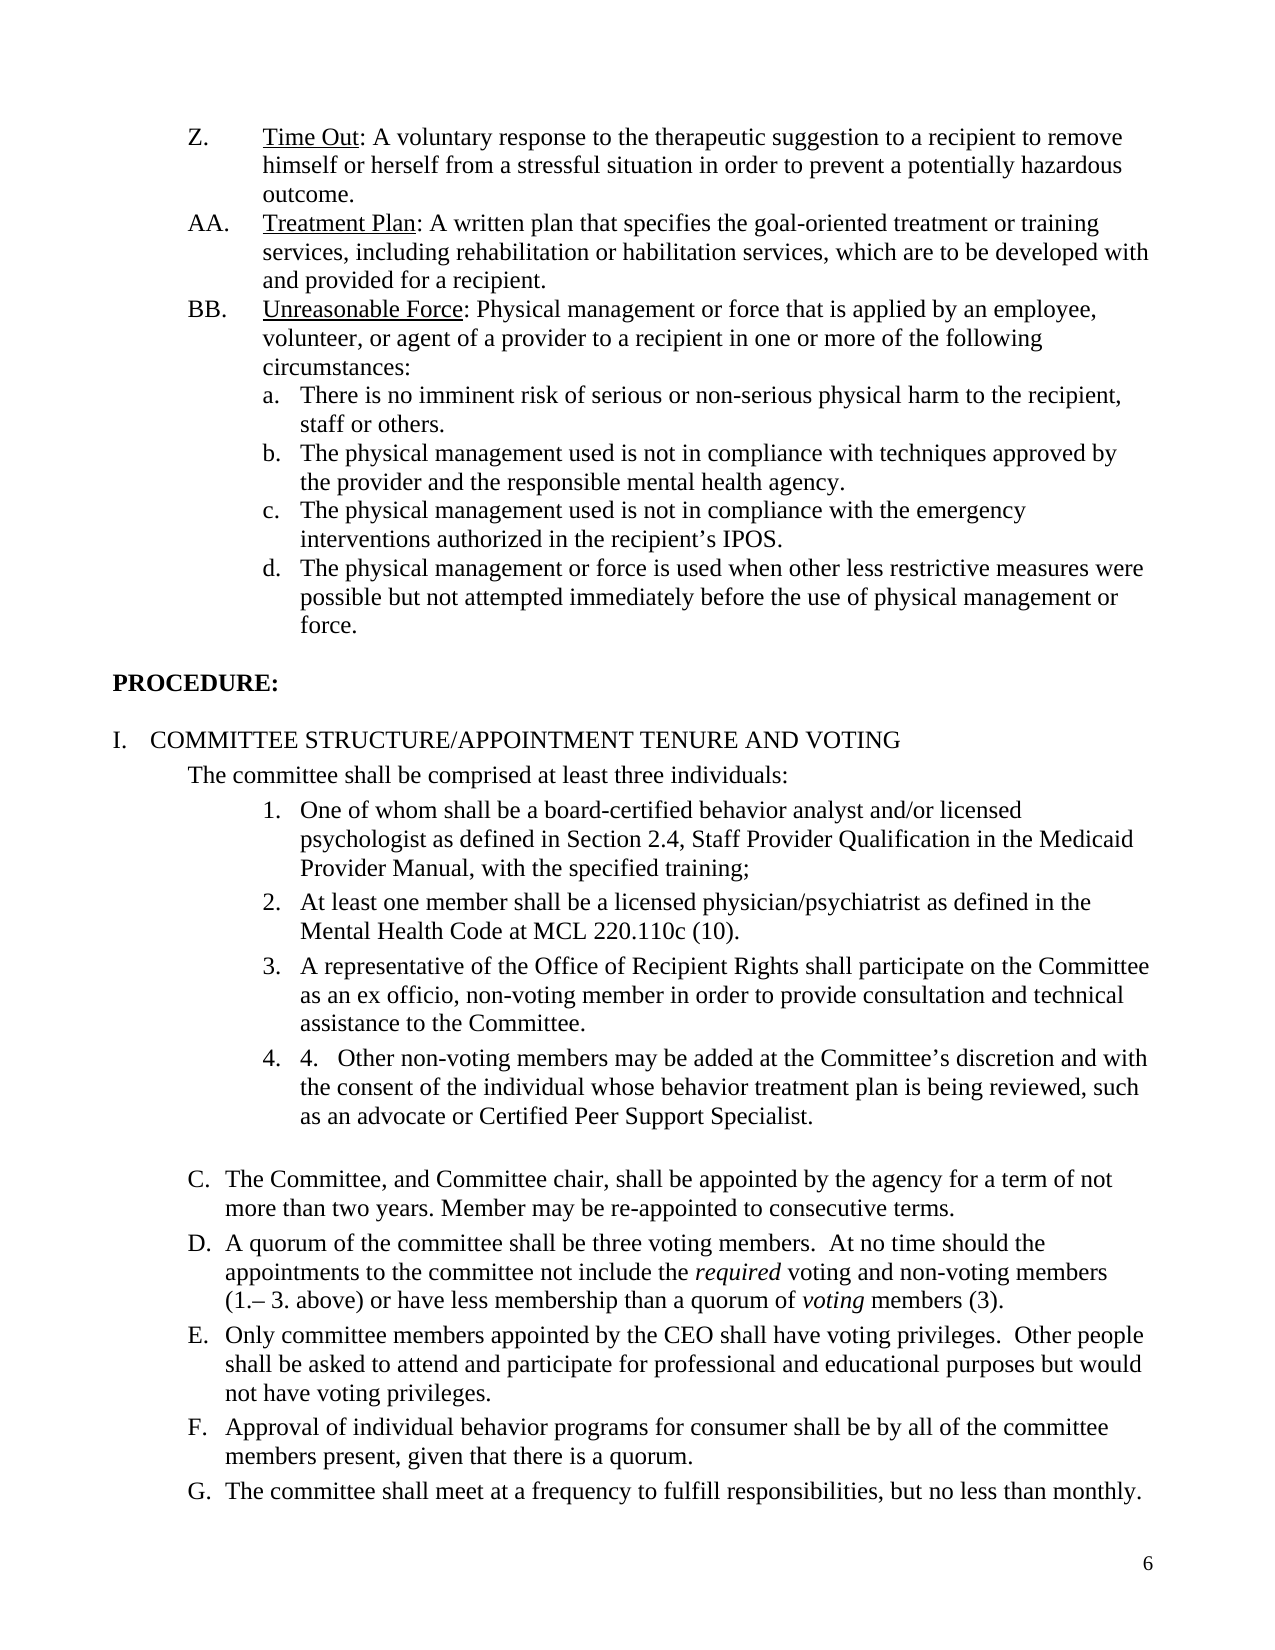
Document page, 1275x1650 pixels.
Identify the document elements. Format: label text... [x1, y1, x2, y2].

list One of whom shall be a board-certified behavior analyst and/or licensed psychologist as defined in Section 2.4, Staff Provider Qualification in the Medicaid Provider Manual, with the specified training; [262, 795, 1153, 881]
list The physical management or force is used when other less restrictive measures were possible but not attempted immediately before the use of physical management or force. [262, 553, 1153, 639]
list Only committee members appointed by the CEO shall have voting privileges. Other people shall be asked to attend and participate for professional and educational purposes but would not have voting privileges. [187, 1320, 1153, 1406]
list The physical management used is not in compliance with the emergency interventions authorized in the recipient’s IPOS. [262, 496, 1153, 553]
list COMMITTEE STRUCTURE/APPOINTMENT TENURE AND VOTING [112, 726, 1153, 754]
list Time Out: A voluntary response to the therapeutic suggestion to a recipient to remove himself or herself from a stressful situation in order to prevent a potentially hazardous outcome. [187, 122, 1153, 208]
list 4. Other non-voting members may be added at the Committee’s discretion and with the consent of the individual whose behavior treatment plan is being reviewed, such as an advocate or Certified Peer Support Specialist. [262, 1043, 1153, 1129]
list The Committee, and Committee chair, shall be appointed by the agency for a term of not more than two years. Member may be re-appointed to consecutive terms. [187, 1164, 1153, 1222]
text The committee shall be comprised at least three individuals: [112, 760, 1153, 789]
list The physical management used is not in compliance with techniques approved by the provider and the responsible mental health agency. [262, 438, 1153, 496]
list Approval of individual behavior programs for consumer shall be by all of the committee members present, given that there is a quorum. [187, 1412, 1153, 1470]
list A representative of the Office of Recipient Rights shall participate on the Committee as an ex officio, non-voting member in order to provide consultation and technical assistance to the Committee. [262, 951, 1153, 1037]
list Treatment Plan: A written plan that specifies the goal-oriented treatment or training services, including rehabilitation or habilitation services, which are to be developed with and provided for a recipient. [187, 208, 1153, 294]
list A quorum of the committee shall be three voting members. At no time should the appointments to the committee not include the required voting and non-voting members (1.– 3. above) or have less membership than a quorum of voting members (3). [187, 1228, 1153, 1314]
list The committee shall meet at a frequency to fulfill responsibilities, but no less than monthly. [187, 1476, 1153, 1505]
list There is no imminent risk of serious or non-serious physical harm to the recipient, staff or others. [262, 381, 1153, 438]
text PROCEDURE: [112, 668, 1153, 697]
list Unreasonable Force: Physical management or force that is applied by an employee, volunteer, or agent of a provider to a recipient in one or more of the following circumstances: [187, 294, 1153, 381]
list At least one member shall be a licensed physician/psychiatrist as defined in the Mental Health Code at MCL 220.110c (10). [262, 887, 1153, 945]
